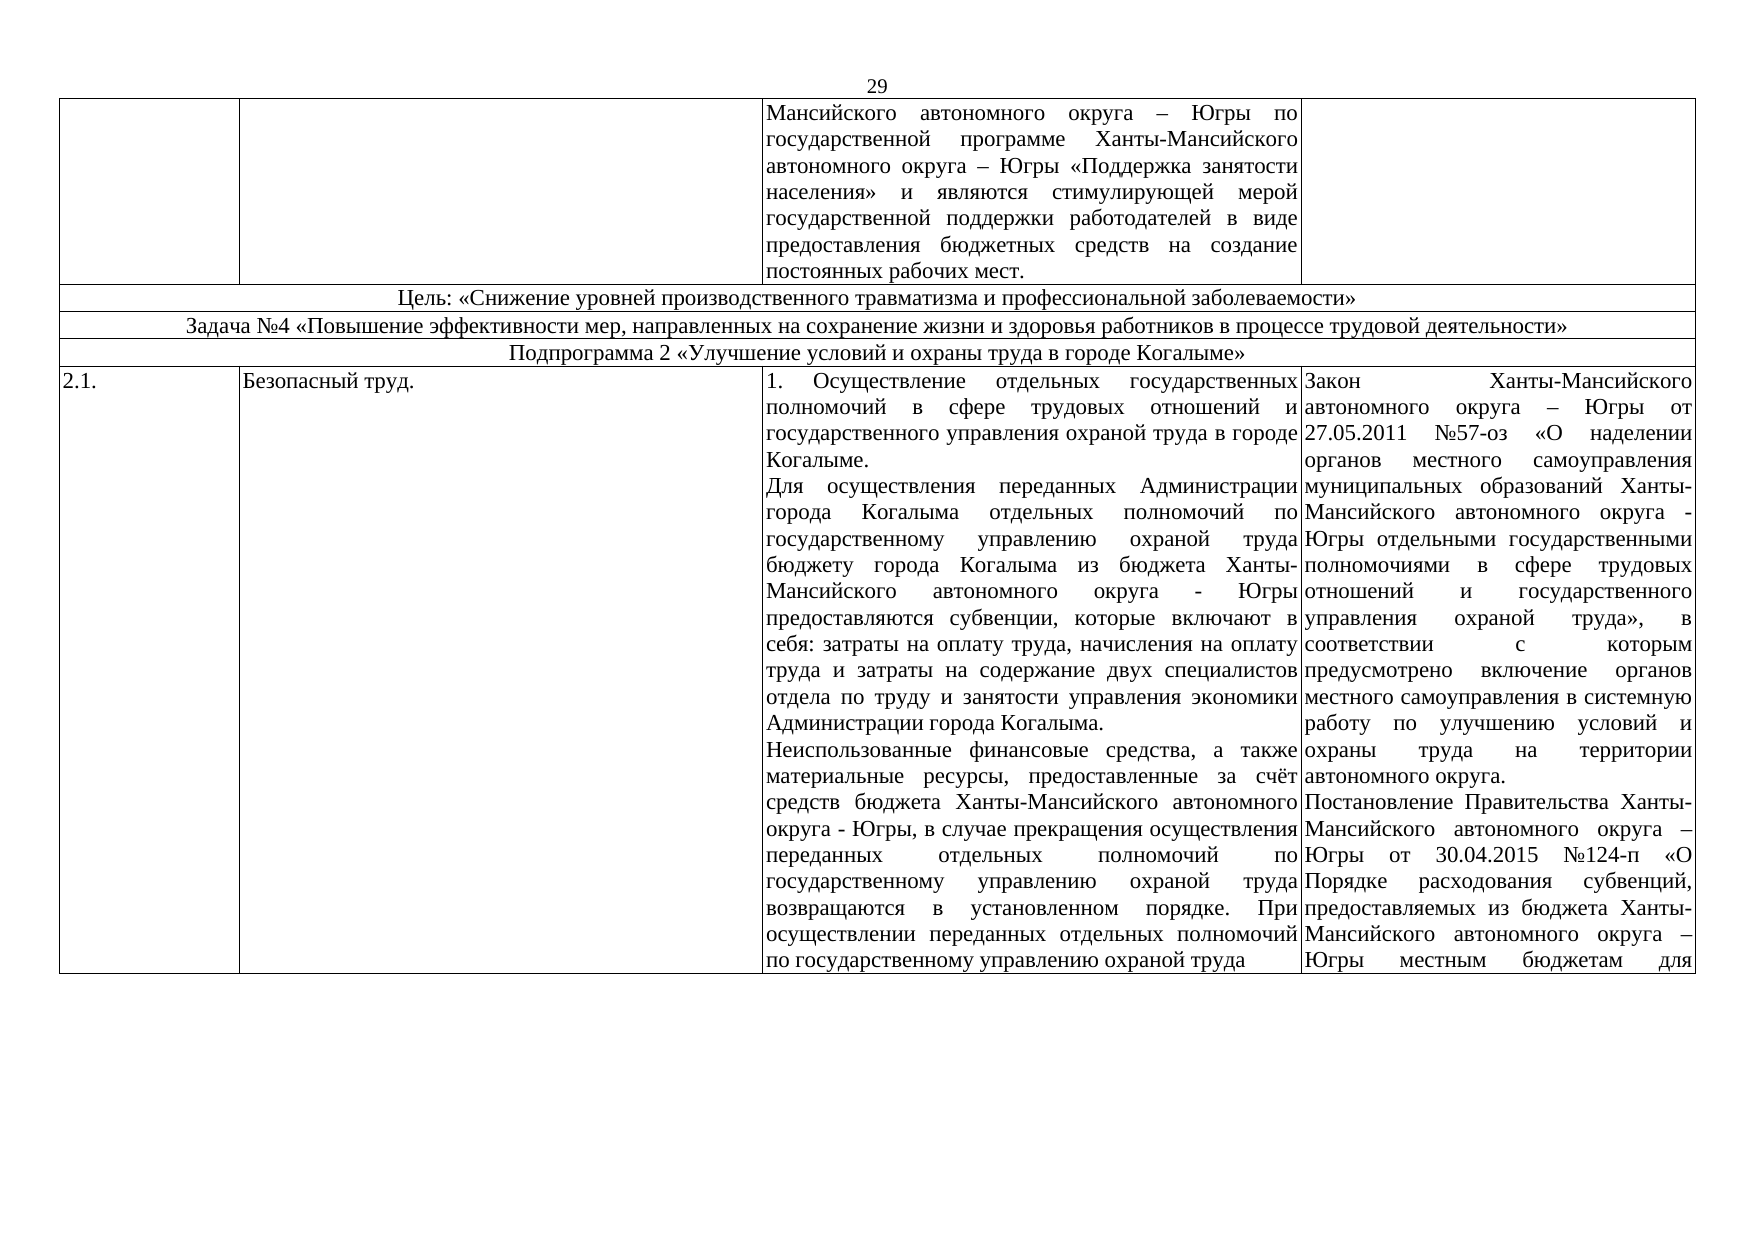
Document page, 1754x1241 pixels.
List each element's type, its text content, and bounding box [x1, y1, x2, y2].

table_cell Безопасный труд. [240, 367, 762, 973]
table_header [60, 99, 239, 283]
table_cell 2.1. [60, 367, 239, 973]
table_cell Цель: «Снижение уровней производственного травматизма и профессиональной заболеваемости» [60, 285, 1695, 311]
table_header [1302, 99, 1695, 283]
table_cell Подпрограмма 2 «Улучшение условий и охраны труда в городе Когалыме» [60, 339, 1695, 366]
table_cell Задача №4 «Повышение эффективности мер, направленных на сохранение жизни и здоровья работников в процессе трудовой деятельности» [60, 312, 1695, 338]
table_header Мансийского автономного округа – Югры по государственной программе Ханты-Мансийского автономного округа – Югры «Поддержка занятости населения» и являются стимулирующей мерой государственной поддержки работодателей в виде предоставления бюджетных средств на создание постоянных рабочих мест. [763, 99, 1301, 283]
table_header [240, 99, 762, 283]
